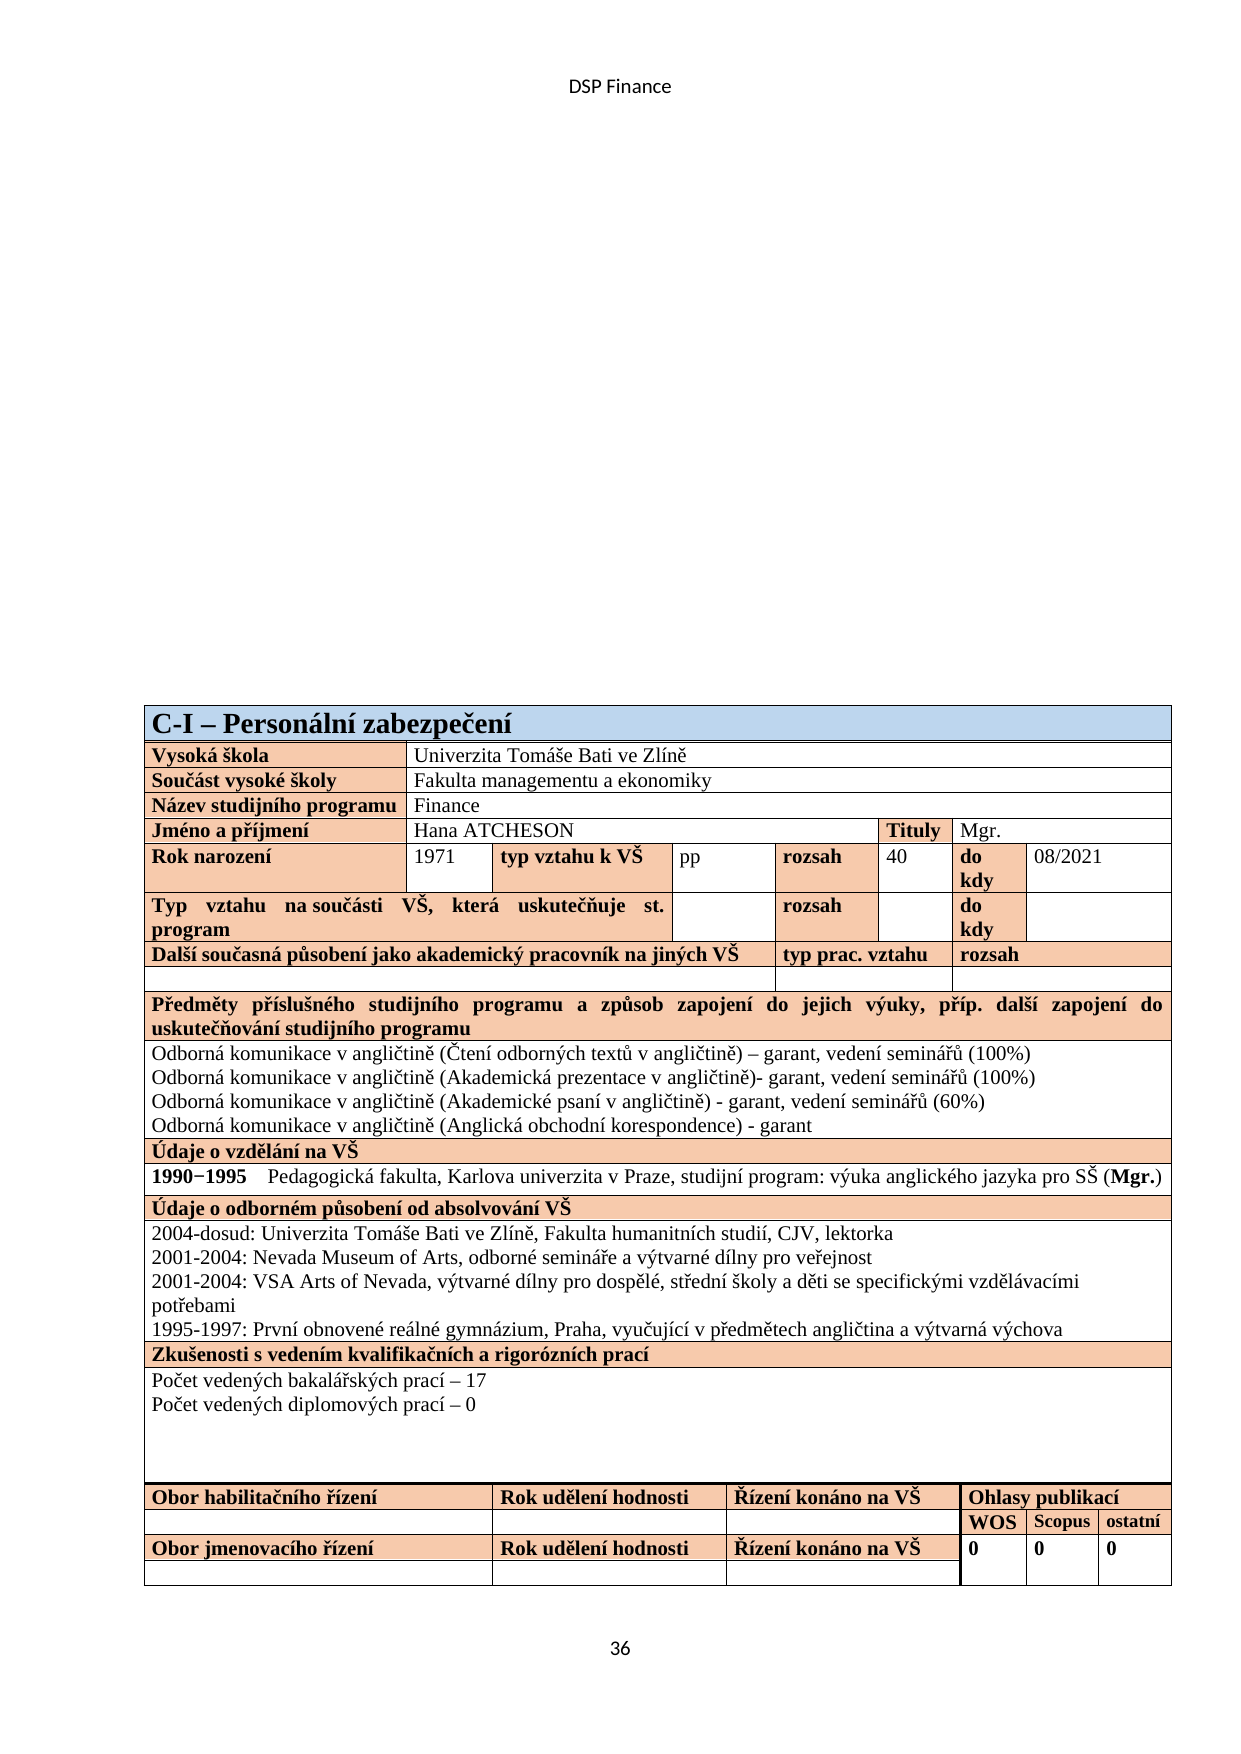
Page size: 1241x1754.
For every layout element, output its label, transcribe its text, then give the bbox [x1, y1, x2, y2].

table_cell Název studijního programu [145, 793, 406, 817]
table_cell rozsah [953, 942, 1171, 966]
table_cell Typ vztahu na součásti VŠ, která uskutečňuje st. program [145, 893, 672, 941]
table_cell Součást vysoké školy [145, 768, 406, 792]
table_cell [145, 1510, 492, 1534]
table_cell Odborná komunikace v angličtině (Čtení odborných textů v angličtině) – garant, vedení seminářů (100%) Odborná komunikace v angličtině (Akademická prezentace v angličtině)- garant, vedení seminářů (100%) Odborná komunikace v angličtině (Akademické psaní v angličtině) - garant, vedení seminářů (60%) Odborná komunikace v angličtině (Anglická obchodní korespondence) - garant [145, 1041, 1171, 1137]
table_cell do kdy [953, 844, 1026, 892]
table_cell rozsah [776, 844, 878, 892]
table_cell Jméno a příjmení [145, 819, 406, 842]
table_cell 40 [879, 844, 952, 892]
table_cell [953, 967, 1171, 991]
table_cell [145, 967, 775, 991]
table_cell Mgr. [953, 819, 1171, 842]
table_cell 2004-dosud: Univerzita Tomáše Bati ve Zlíně, Fakulta humanitních studií, CJV, lektorka 2001-2004: Nevada Museum of Arts, odborné semináře a výtvarné dílny pro veřejnost 2001-2004: VSA Arts of Nevada, výtvarné dílny pro dospělé, střední školy a děti se specifickými vzdělávacími potřebami 1995-1997: První obnovené reálné gymnázium, Praha, vyučující v předmětech angličtina a výtvarná výchova [145, 1221, 1171, 1341]
table_cell [776, 967, 952, 991]
table_cell Řízení konáno na VŠ [727, 1485, 959, 1509]
table_cell WOS [962, 1510, 1026, 1534]
table_cell pp [673, 844, 775, 892]
table_cell ostatní [1099, 1510, 1171, 1534]
table_cell Univerzita Tomáše Bati ve Zlíně [407, 743, 1171, 767]
table_cell Počet vedených bakalářských prací – 17 Počet vedených diplomových prací – 0 [145, 1368, 1171, 1482]
table_cell Vysoká škola [145, 743, 406, 767]
table_cell [493, 1510, 726, 1534]
table_cell Scopus [1027, 1510, 1098, 1534]
table_cell 08/2021 [1027, 844, 1171, 892]
table_cell 1990−1995 Pedagogická fakulta, Karlova univerzita v Praze, studijní program: výuka anglického jazyka pro SŠ (Mgr.) [145, 1164, 1171, 1194]
table_cell Údaje o vzdělání na VŠ [145, 1139, 1171, 1163]
table_cell Ohlasy publikací [962, 1485, 1171, 1509]
table_cell Další současná působení jako akademický pracovník na jiných VŠ [145, 942, 775, 966]
table_cell Rok narození [145, 844, 406, 892]
table_cell Hana ATCHESON [407, 819, 878, 842]
table_cell 0 [1027, 1535, 1098, 1584]
table_cell 1971 [407, 844, 492, 892]
table_cell Řízení konáno na VŠ [727, 1535, 959, 1559]
table_cell Obor jmenovacího řízení [145, 1535, 492, 1559]
table_cell Údaje o odborném působení od absolvování VŠ [145, 1196, 1171, 1219]
table_cell Rok udělení hodnosti [493, 1485, 726, 1509]
table_cell [879, 893, 952, 941]
table_cell [493, 1561, 726, 1584]
table_cell [727, 1561, 959, 1584]
table_cell typ vztahu k VŠ [493, 844, 672, 892]
table_cell Zkušenosti s vedením kvalifikačních a rigorózních prací [145, 1342, 1171, 1367]
table_cell Finance [407, 793, 1171, 817]
table_cell Obor habilitačního řízení [145, 1485, 492, 1509]
table_cell [145, 1561, 492, 1584]
table_header C-I – Personální zabezpečení [145, 706, 1171, 740]
table_cell Fakulta managementu a ekonomiky [407, 768, 1171, 792]
table_cell [727, 1510, 959, 1534]
table_cell rozsah [776, 893, 878, 941]
table_cell Předměty příslušného studijního programu a způsob zapojení do jejich výuky, příp. další zapojení do uskutečňování studijního programu [145, 992, 1171, 1040]
table_cell Rok udělení hodnosti [493, 1535, 726, 1559]
table_cell do kdy [953, 893, 1026, 941]
table_cell 0 [1099, 1535, 1171, 1584]
table_cell [673, 893, 775, 941]
table_cell [1027, 893, 1171, 941]
table_cell 0 [962, 1535, 1026, 1584]
table_cell typ prac. vztahu [776, 942, 952, 966]
table_cell Tituly [879, 819, 952, 842]
